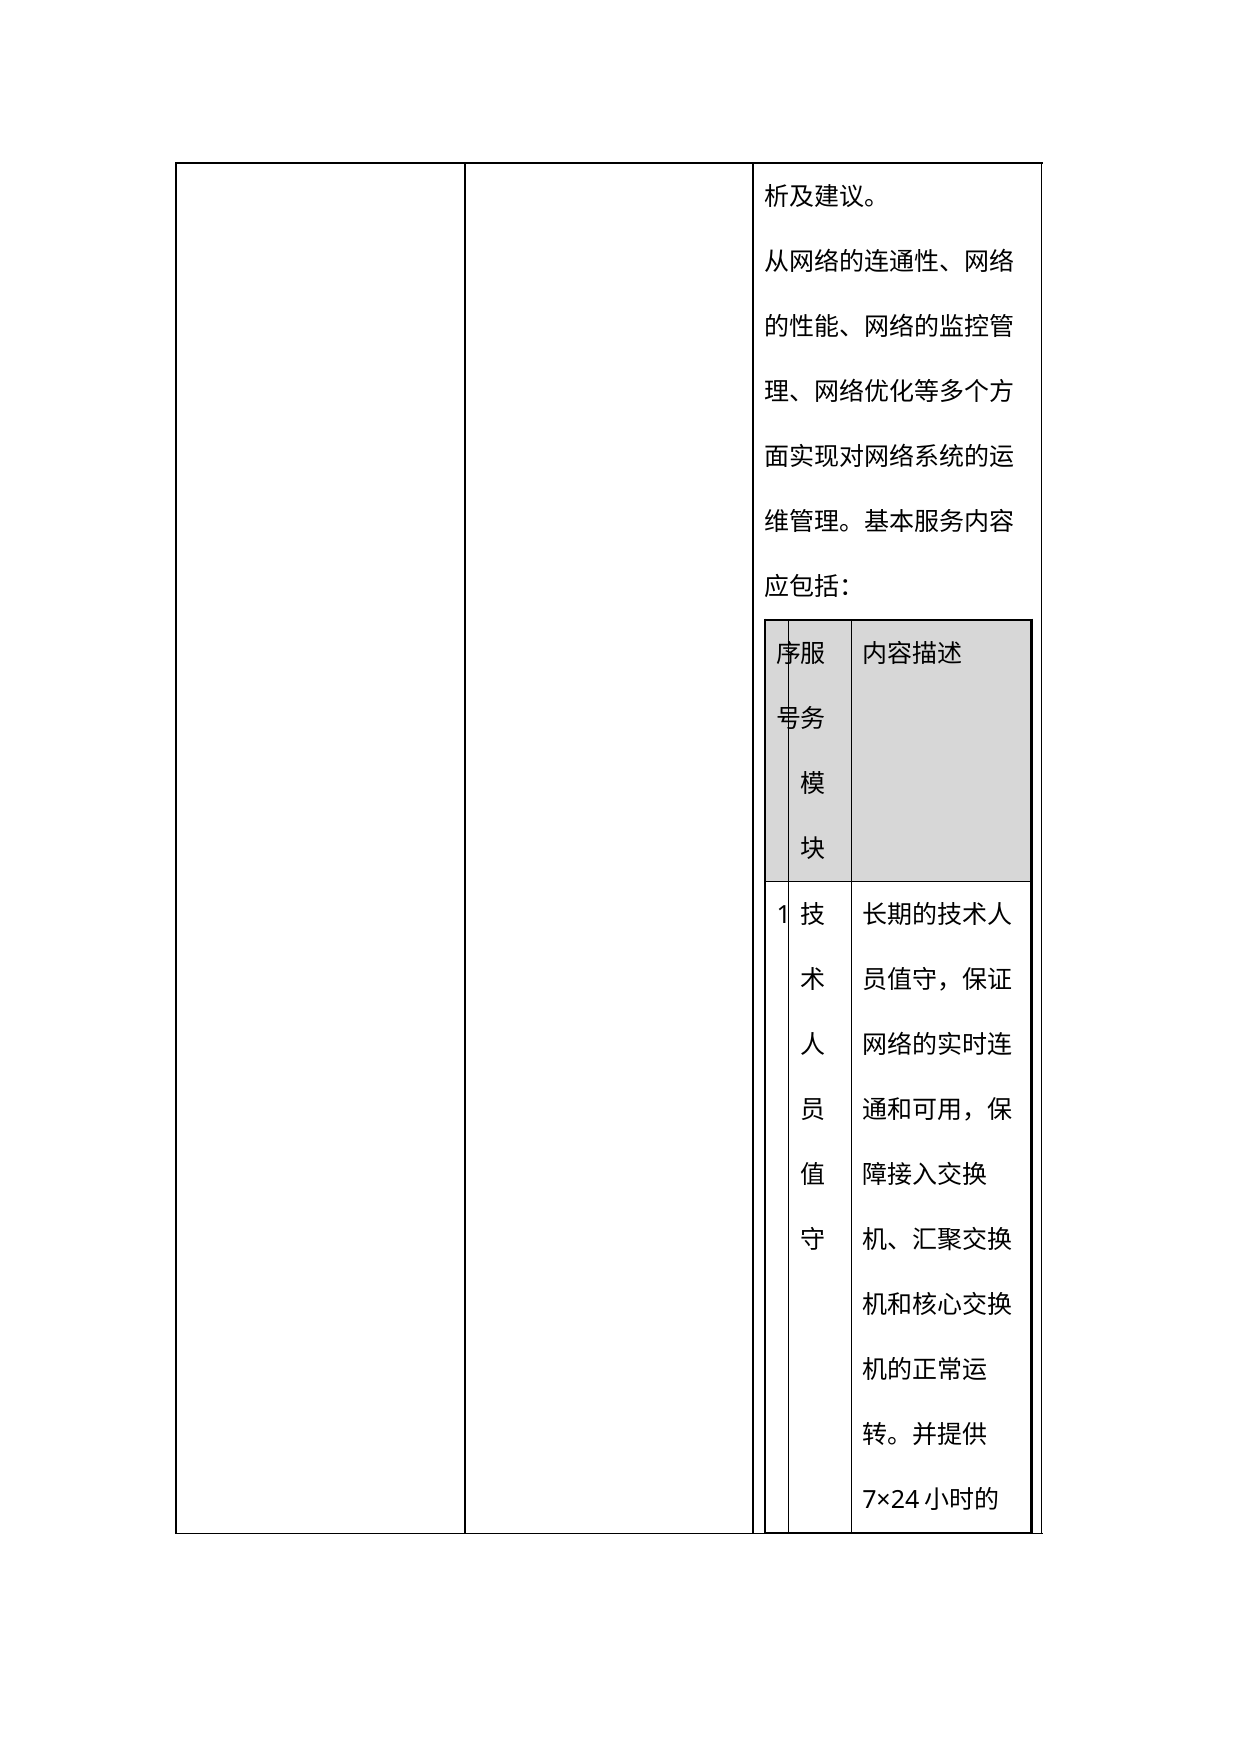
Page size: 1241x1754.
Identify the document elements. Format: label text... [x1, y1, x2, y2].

table_cell 1 [177, 164, 464, 1533]
table_cell ★ [466, 164, 752, 1533]
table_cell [754, 164, 1041, 1533]
